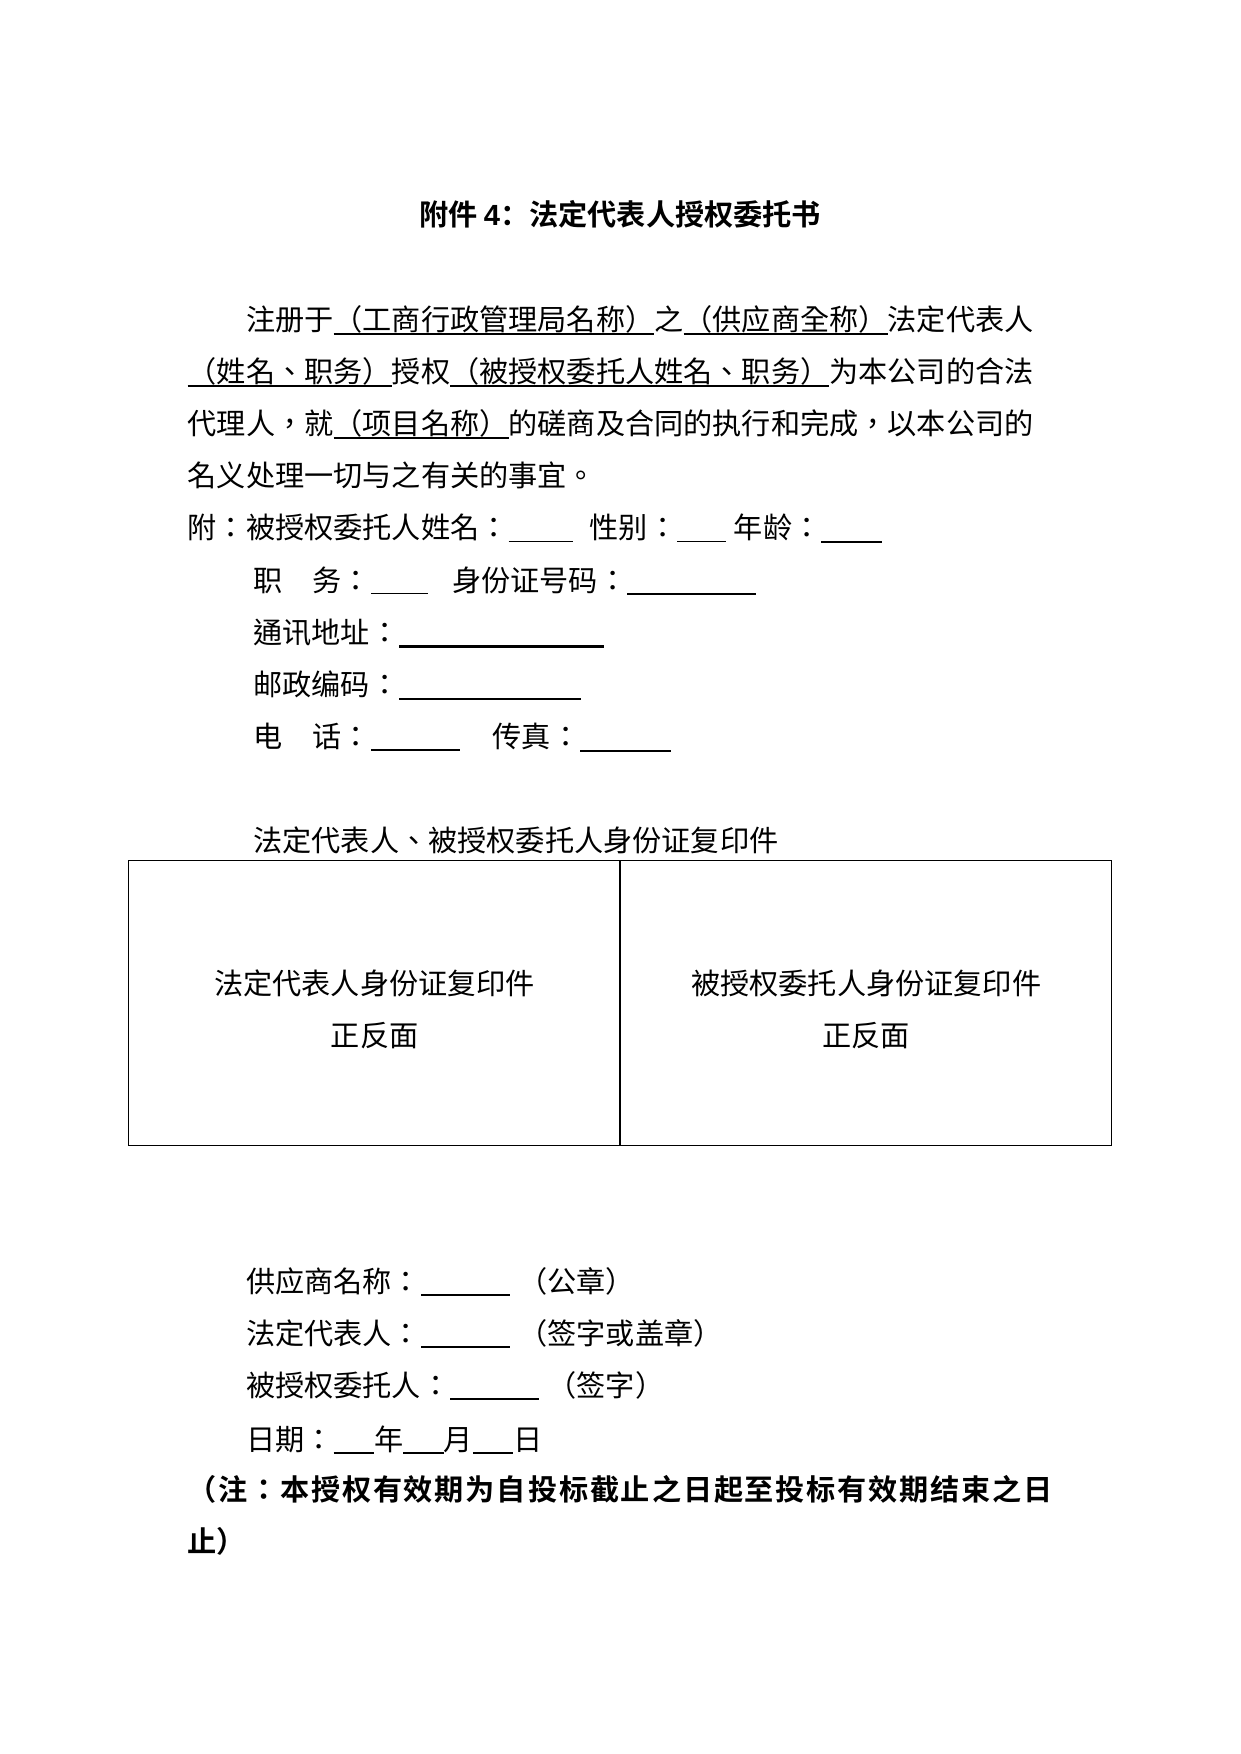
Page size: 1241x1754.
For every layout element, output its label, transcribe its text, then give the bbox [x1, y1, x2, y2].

text 注册于（工商行政管理局名称）之（供应商全称）法定代表人（姓名、职务）授权（被授权委托人姓名、职务）为本公司的合法代理人，就（项目名称）的磋商及合同的执行和完成，以本公司的名义处理一切与之有关的事宜。 [187, 287, 1053, 495]
text 电 话： 传真： [187, 704, 1053, 756]
text 供应商名称： （公章） [187, 1251, 1053, 1303]
text 法定代表人、被授权委托人身份证复印件 [187, 808, 1053, 860]
text 通讯地址： [187, 599, 1053, 652]
text 职 务： 身份证号码： [187, 547, 1053, 599]
text 附：被授权委托人姓名： 性别： 年龄： [187, 495, 1053, 547]
subtitle 附件4：法定代表人授权委托书 [187, 191, 1053, 233]
text 被授权委托人： （签字） [187, 1355, 1053, 1407]
text 法定代表人： （签字或盖章） [187, 1303, 1053, 1355]
text 邮政编码： [187, 652, 1053, 704]
text （注：本授权有效期为自投标截止之日起至投标有效期结束之日止） [187, 1459, 1053, 1563]
text 日期： 年 月 日 [187, 1407, 1053, 1459]
table_header 被授权委托人身份证复印件 正反面 [621, 861, 1111, 1145]
table_header 法定代表人身份证复印件 正反面 [129, 861, 619, 1145]
